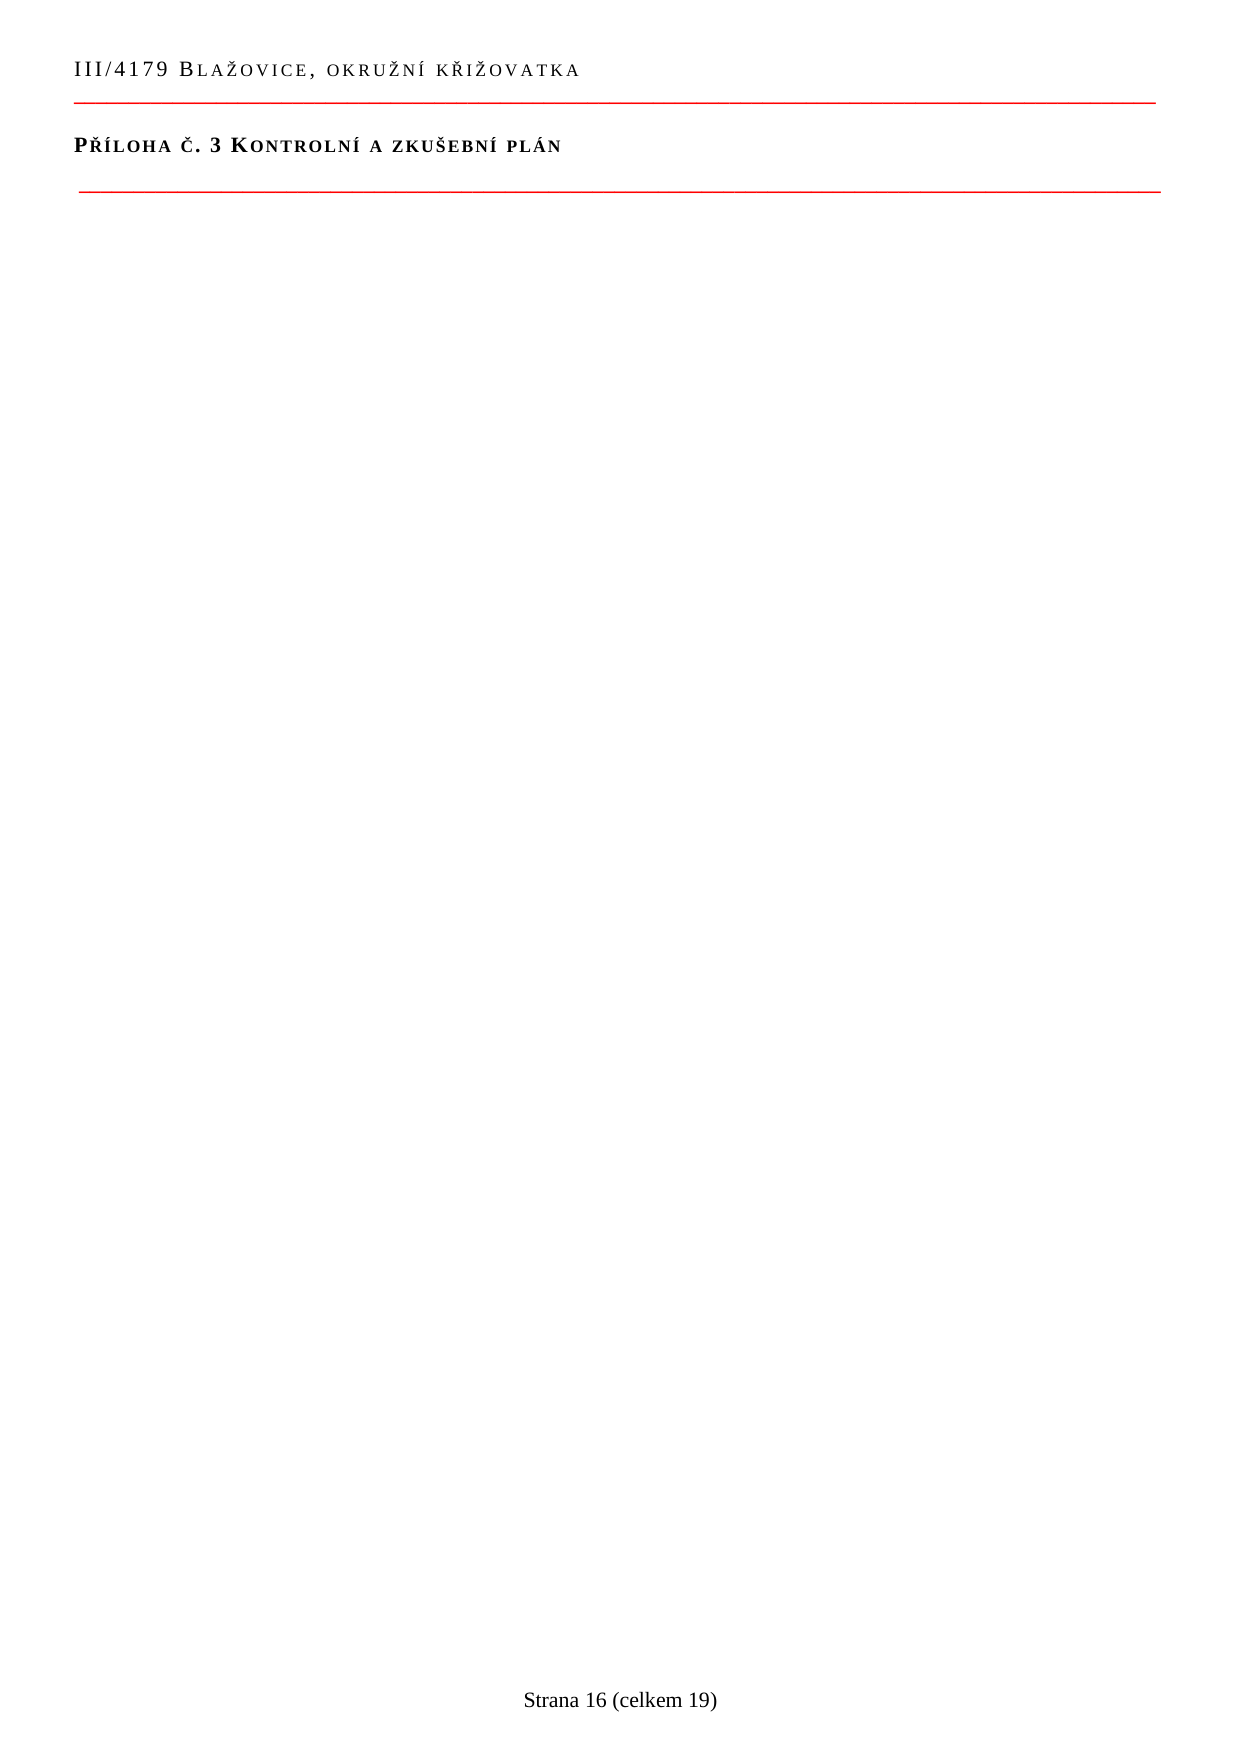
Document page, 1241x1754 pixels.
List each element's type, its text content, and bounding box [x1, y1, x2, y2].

text ___________________________________________________________________________________________________ [74, 169, 1167, 195]
text Příloha č. 3 Kontrolní a zkušební plán [74, 132, 1167, 157]
